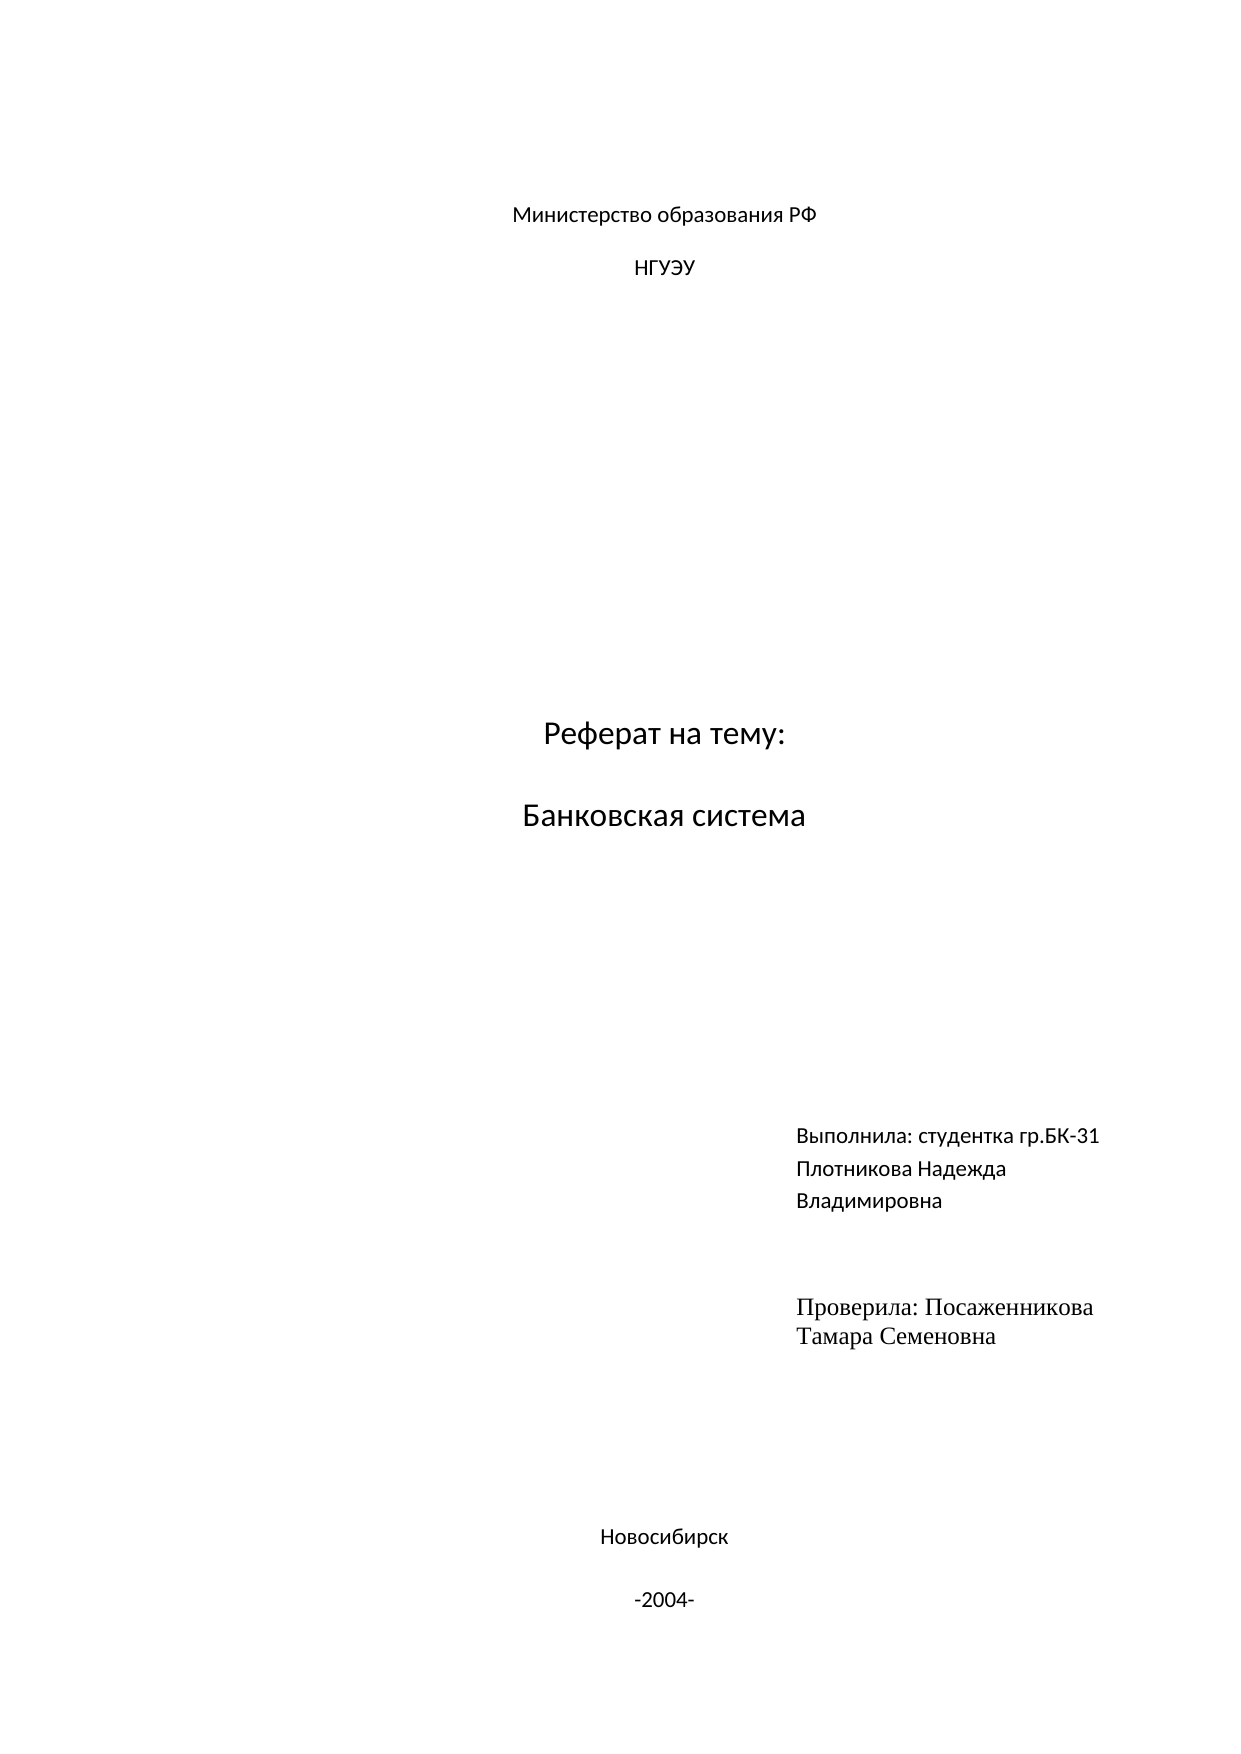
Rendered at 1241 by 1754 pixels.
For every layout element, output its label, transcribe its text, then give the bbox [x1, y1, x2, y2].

text Новосибирск [177, 1522, 1152, 1550]
text Проверила: Посаженникова Тамара Семеновна [796, 1292, 1152, 1349]
text -2004- [177, 1585, 1152, 1613]
text НГУЭУ [177, 253, 1152, 281]
text Реферат на тему: [177, 712, 1152, 753]
text Выполнила: студентка гр.БК-31 Плотникова Надежда Владимировна [796, 1122, 1152, 1214]
text Министерство образования РФ [177, 200, 1152, 228]
text Банковская система [177, 794, 1152, 835]
